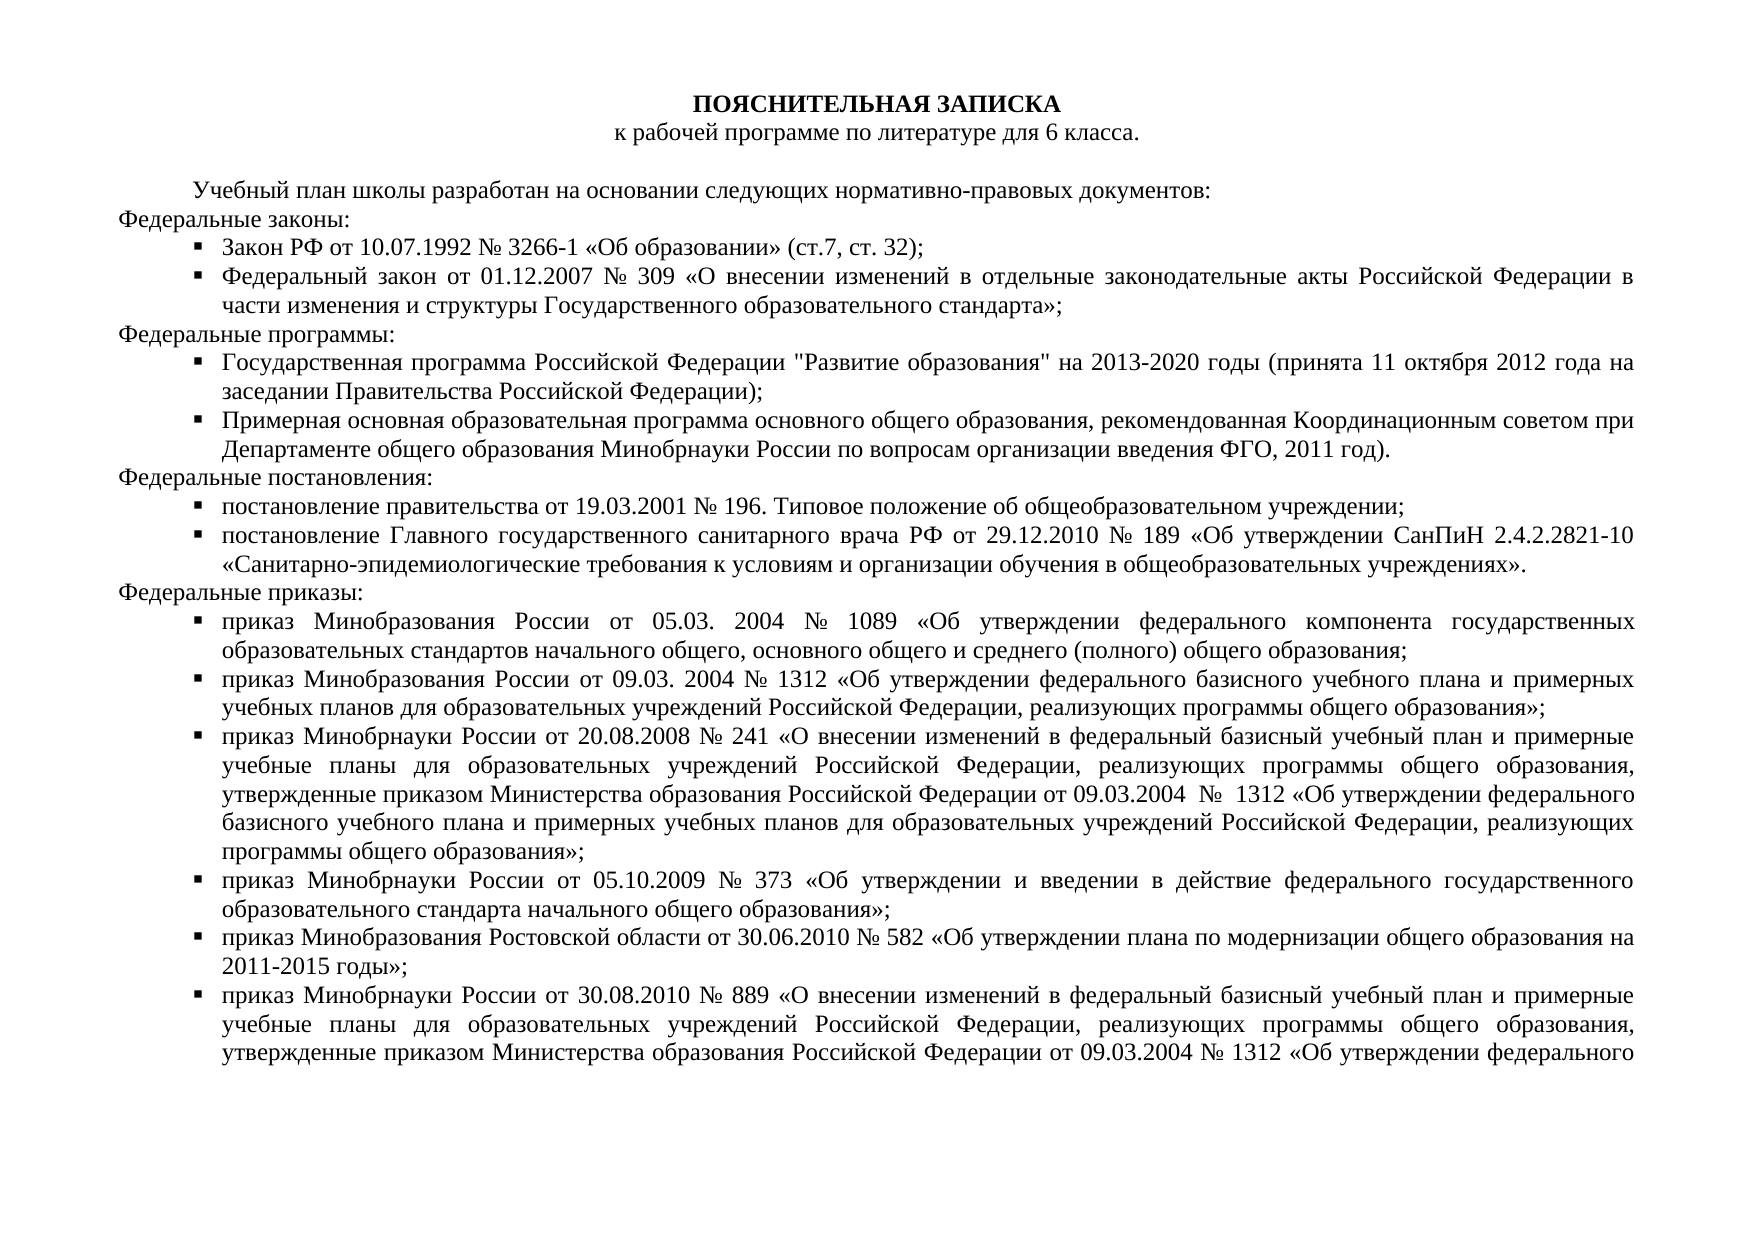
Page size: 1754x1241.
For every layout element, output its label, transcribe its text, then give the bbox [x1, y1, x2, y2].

text ПОЯСНИТЕЛЬНАЯ ЗАПИСКА [118, 89, 1636, 117]
text Учебный план школы разработан на основании следующих нормативно-правовых документов: [118, 175, 1636, 204]
list приказ Минобразования России от 05.03. 2004 № 1089 «Об утверждении федерального компонента государственных образовательных стандартов начального общего, основного общего и среднего (полного) общего образования; [192, 606, 1636, 664]
list Федеральный закон от 01.12.2007 № 309 «О внесении изменений в отдельные законодательные акты Российской Федерации в части изменения и структуры Государственного образовательного стандарта»; [192, 261, 1636, 319]
list постановление Главного государственного санитарного врача РФ от 29.12.2010 № 189 «Об утверждении СанПиН 2.4.2.2821-10 «Санитарно-эпидемиологические требования к условиям и организации обучения в общеобразовательных учреждениях». [192, 520, 1636, 577]
list Примерная основная образовательная программа основного общего образования, рекомендованная Координационным советом при Департаменте общего образования Минобрнауки России по вопросам организации введения ФГО, 2011 год). [192, 405, 1636, 462]
list приказ Минобразования Ростовской области от 30.06.2010 № 582 «Об утверждении плана по модернизации общего образования на 2011-2015 годы»; [192, 922, 1636, 980]
list Государственная программа Российской Федерации "Развитие образования" на 2013-2020 годы (принята 11 октября 2012 года на заседании Правительства Российской Федерации); [192, 347, 1636, 405]
text Федеральные программы: [118, 319, 1636, 347]
text Федеральные постановления: [118, 462, 1636, 491]
list приказ Минобрнауки России от 05.10.2009 № 373 «Об утверждении и введении в действие федерального государственного образовательного стандарта начального общего образования»; [192, 865, 1636, 922]
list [192, 980, 1636, 1066]
list постановление правительства от 19.03.2001 № 196. Типовое положение об общеобразовательном учреждении; [192, 491, 1636, 520]
text Федеральные приказы: [118, 577, 1636, 606]
text Федеральные законы: [118, 204, 1636, 232]
list приказ Минобразования России от 09.03. 2004 № 1312 «Об утверждении федерального базисного учебного плана и примерных учебных планов для образовательных учреждений Российской Федерации, реализующих программы общего образования»; [192, 664, 1636, 721]
list приказ Минобрнауки России от 20.08.2008 № 241 «О внесении изменений в федеральный базисный учебный план и примерные учебные планы для образовательных учреждений Российской Федерации, реализующих программы общего образования, утвержденные приказом Министерства образования Российской Федерации от 09.03.2004 № 1312 «Об утверждении федерального базисного учебного плана и примерных учебных планов для образовательных учреждений Российской Федерации, реализующих программы общего образования»; [192, 721, 1636, 865]
text к рабочей программе по литературе для 6 класса. [118, 117, 1636, 146]
list Закон РФ от 10.07.1992 № 3266-1 «Об образовании» (ст.7, ст. 32); [192, 232, 1636, 261]
